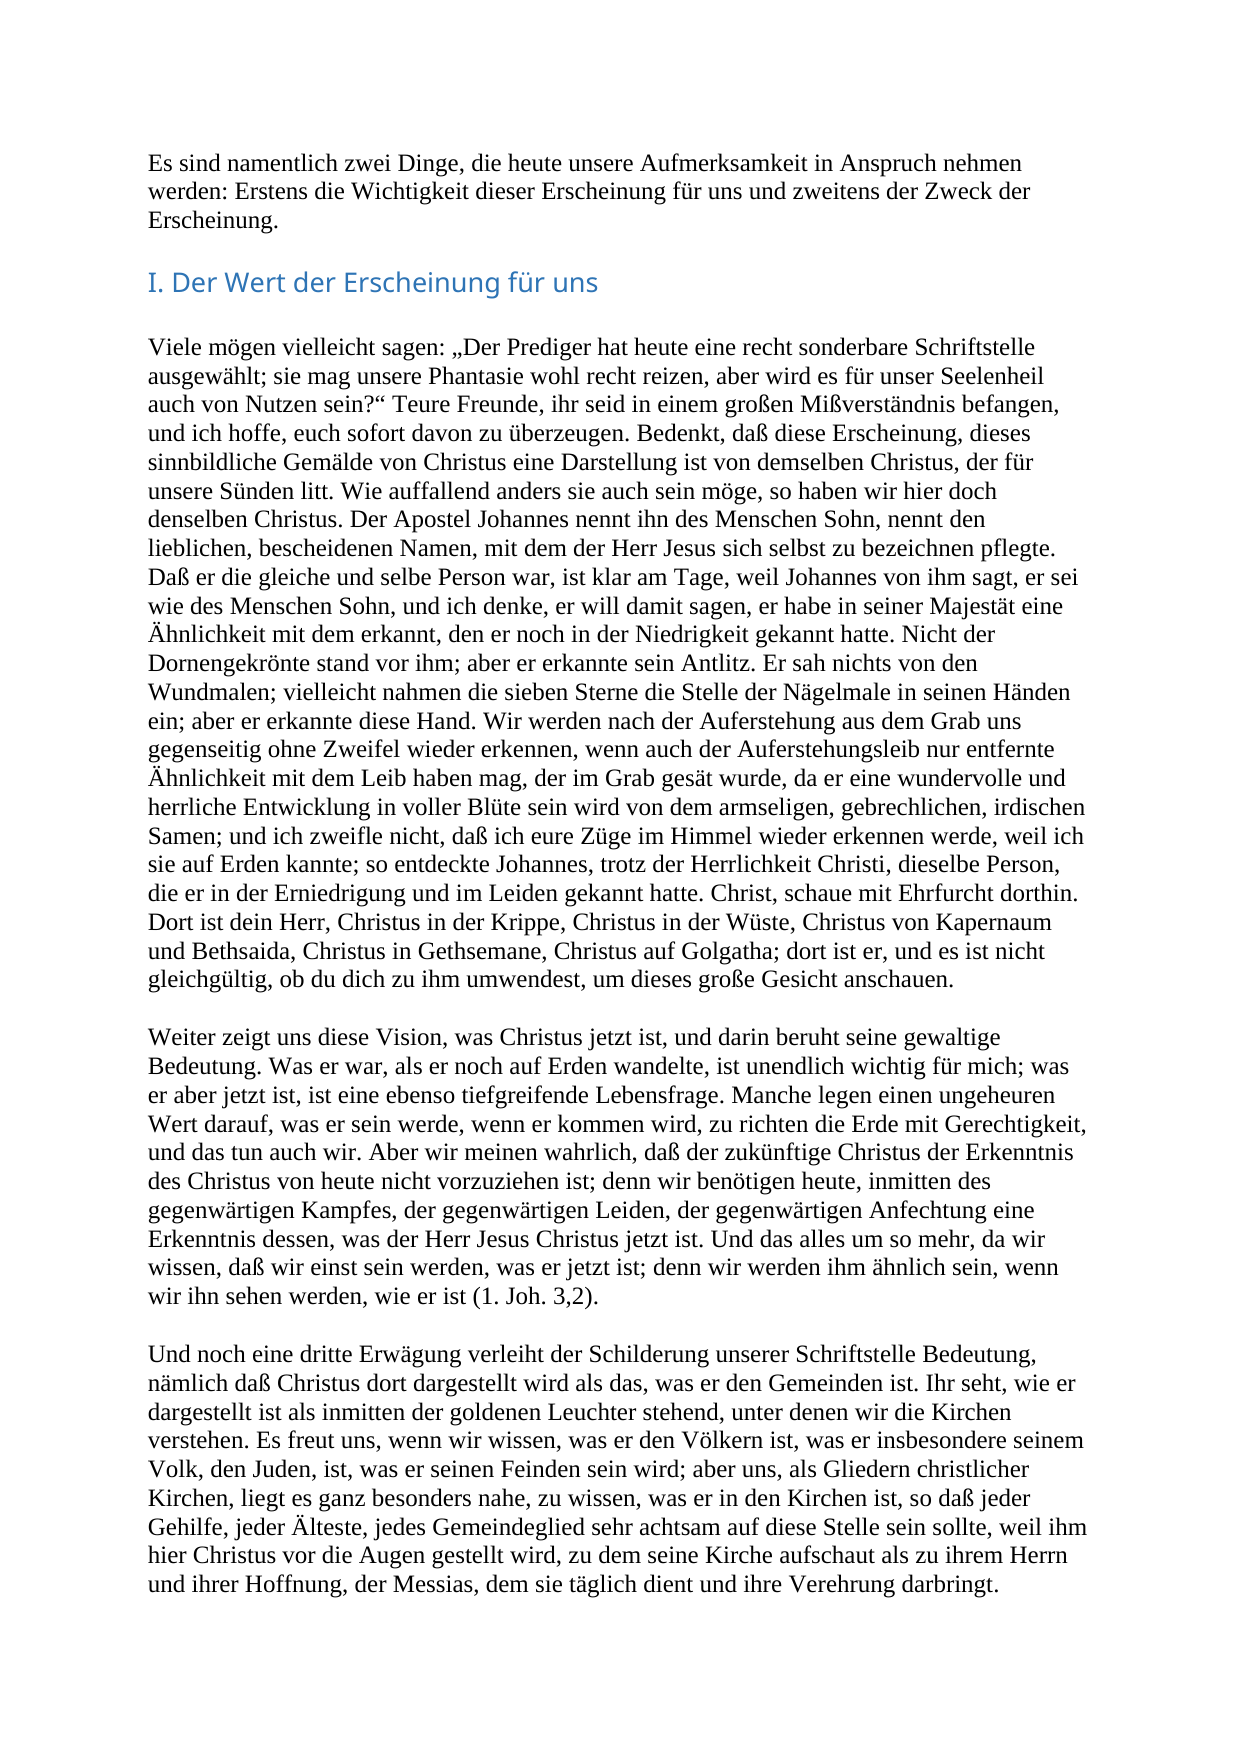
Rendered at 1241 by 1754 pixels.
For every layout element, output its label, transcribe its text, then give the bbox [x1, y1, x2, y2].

text Und noch eine dritte Erwägung verleiht der Schilderung unserer Schriftstelle Bedeutung, nämlich daß Christus dort dargestellt wird als das, was er den Gemeinden ist. Ihr seht, wie er dargestellt ist als inmitten der goldenen Leuchter stehend, unter denen wir die Kirchen verstehen. Es freut uns, wenn wir wissen, was er den Völkern ist, was er insbesondere seinem Volk, den Juden, ist, was er seinen Feinden sein wird; aber uns, als Gliedern christlicher Kirchen, liegt es ganz besonders nahe, zu wissen, was er in den Kirchen ist, so daß jeder Gehilfe, jeder Älteste, jedes Gemeindeglied sehr achtsam auf diese Stelle sein sollte, weil ihm hier Christus vor die Augen gestellt wird, zu dem seine Kirche aufschaut als zu ihrem Herrn und ihrer Hoffnung, der Messias, dem sie täglich dient und ihre Verehrung darbringt. [148, 1339, 1093, 1598]
text Viele mögen vielleicht sagen: „Der Prediger hat heute eine recht sonderbare Schriftstelle ausgewählt; sie mag unsere Phantasie wohl recht reizen, aber wird es für unser Seelenheil auch von Nutzen sein?“ Teure Freunde, ihr seid in einem großen Mißverständnis befangen, und ich hoffe, euch sofort davon zu überzeugen. Bedenkt, daß diese Erscheinung, dieses sinnbildliche Gemälde von Christus eine Darstellung ist von demselben Christus, der für unsere Sünden litt. Wie auffallend anders sie auch sein möge, so haben wir hier doch denselben Christus. Der Apostel Johannes nennt ihn des Menschen Sohn, nennt den lieblichen, bescheidenen Namen, mit dem der Herr Jesus sich selbst zu bezeichnen pflegte. Daß er die gleiche und selbe Person war, ist klar am Tage, weil Johannes von ihm sagt, er sei wie des Menschen Sohn, und ich denke, er will damit sagen, er habe in seiner Majestät eine Ähnlichkeit mit dem erkannt, den er noch in der Niedrigkeit gekannt hatte. Nicht der Dornengekrönte stand vor ihm; aber er erkannte sein Antlitz. Er sah nichts von den Wundmalen; vielleicht nahmen die sieben Sterne die Stelle der Nägelmale in seinen Händen ein; aber er erkannte diese Hand. Wir werden nach der Auferstehung aus dem Grab uns gegenseitig ohne Zweifel wieder erkennen, wenn auch der Auferstehungsleib nur entfernte Ähnlichkeit mit dem Leib haben mag, der im Grab gesät wurde, da er eine wundervolle und herrliche Entwicklung in voller Blüte sein wird von dem armseligen, gebrechlichen, irdischen Samen; und ich zweifle nicht, daß ich eure Züge im Himmel wieder erkennen werde, weil ich sie auf Erden kannte; so entdeckte Johannes, trotz der Herrlichkeit Christi, dieselbe Person, die er in der Erniedrigung und im Leiden gekannt hatte. Christ, schaue mit Ehrfurcht dorthin. Dort ist dein Herr, Christus in der Krippe, Christus in der Wüste, Christus von Kapernaum und Bethsaida, Christus in Gethsemane, Christus auf Golgatha; dort ist er, und es ist nicht gleichgültig, ob du dich zu ihm umwendest, um dieses große Gesicht anschauen. [148, 332, 1093, 993]
text Weiter zeigt uns diese Vision, was Christus jetzt ist, und darin beruht seine gewaltige Bedeutung. Was er war, als er noch auf Erden wandelte, ist unendlich wichtig für mich; was er aber jetzt ist, ist eine ebenso tiefgreifende Lebensfrage. Manche legen einen ungeheuren Wert darauf, was er sein werde, wenn er kommen wird, zu richten die Erde mit Gerechtigkeit, und das tun auch wir. Aber wir meinen wahrlich, daß der zukünftige Christus der Erkenntnis des Christus von heute nicht vorzuziehen ist; denn wir benötigen heute, inmitten des gegenwärtigen Kampfes, der gegenwärtigen Leiden, der gegenwärtigen Anfechtung eine Erkenntnis dessen, was der Herr Jesus Christus jetzt ist. Und das alles um so mehr, da wir wissen, daß wir einst sein werden, was er jetzt ist; denn wir werden ihm ähnlich sein, wenn wir ihn sehen werden, wie er ist (1. Joh. 3,2). [148, 1022, 1093, 1310]
text Es sind namentlich zwei Dinge, die heute unsere Aufmerksamkeit in Anspruch nehmen werden: Erstens die Wichtigkeit dieser Erscheinung für uns und zweitens der Zweck der Erscheinung. [148, 148, 1093, 234]
subtitle I. Der Wert der Erscheinung für uns [148, 263, 1093, 300]
